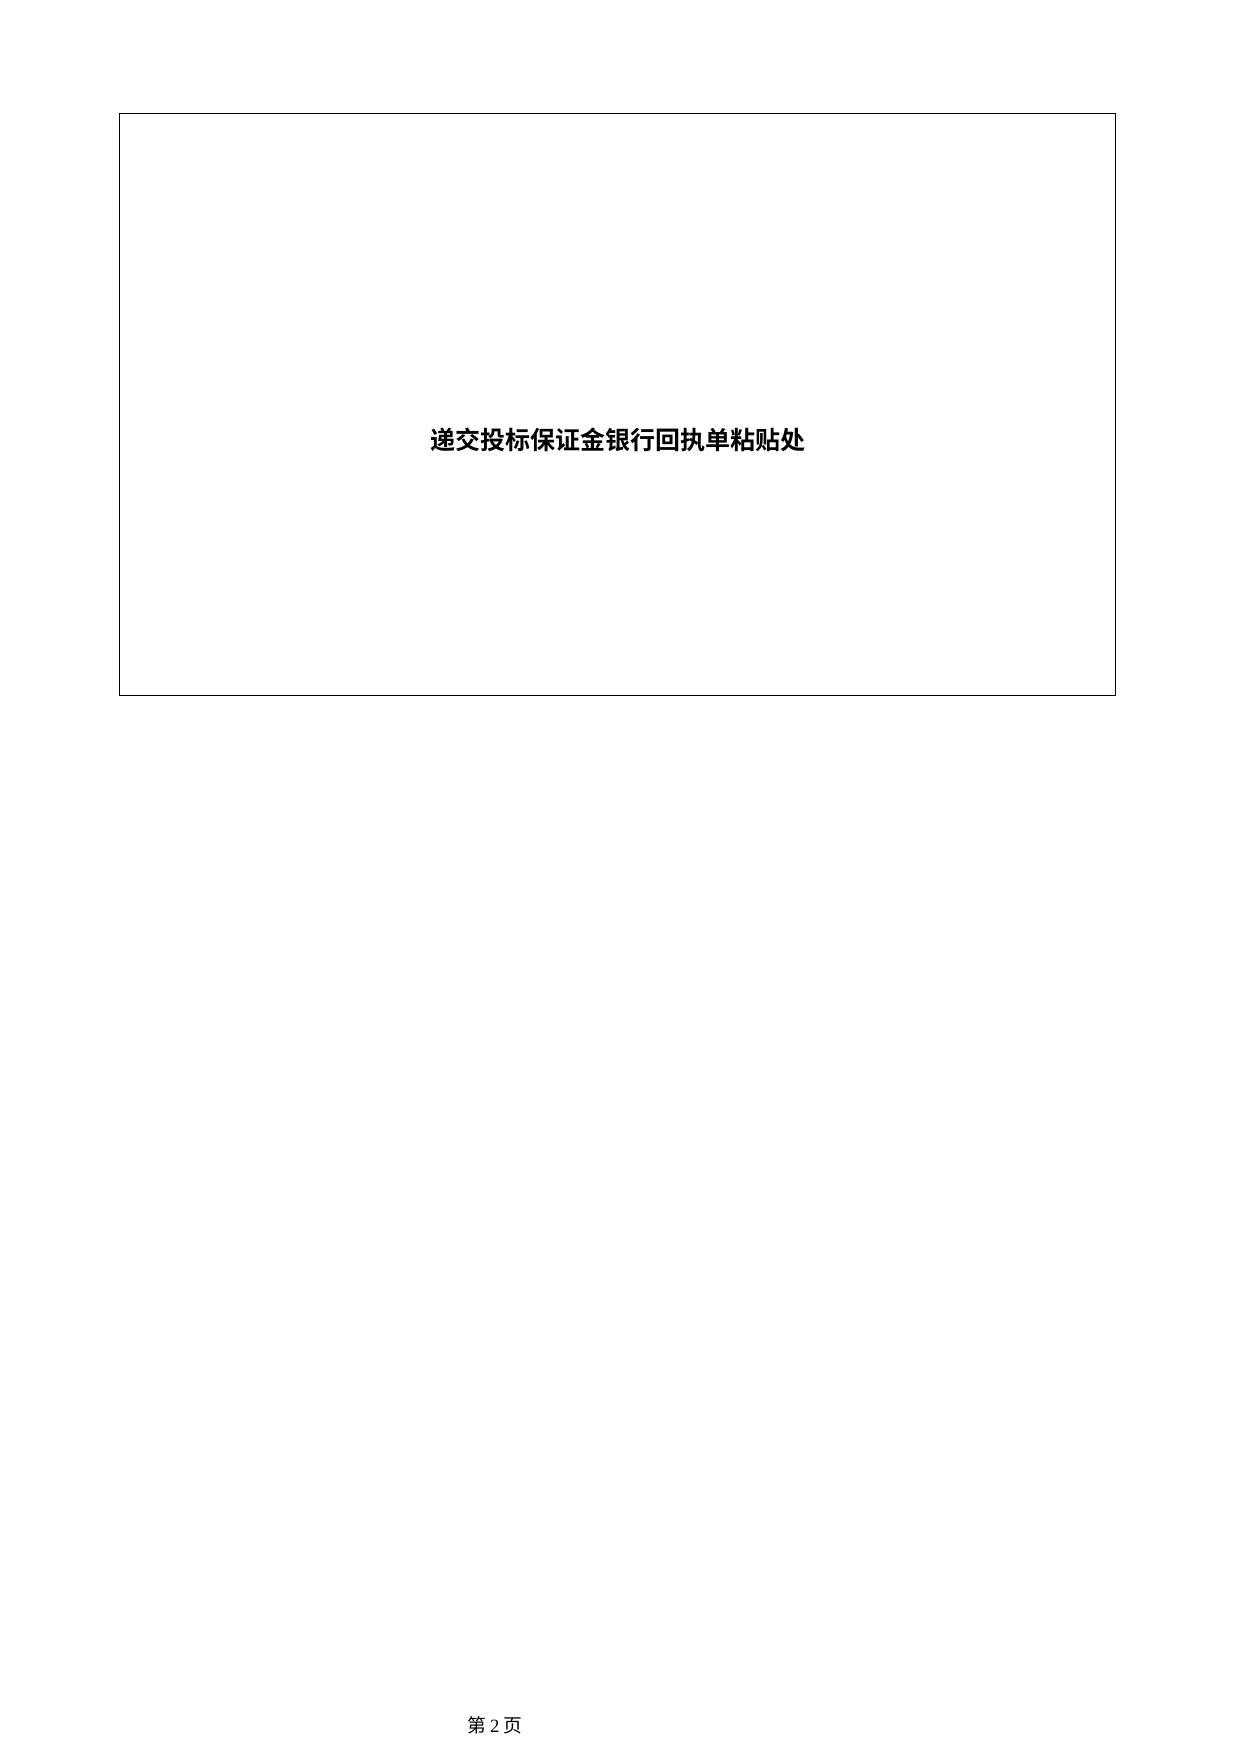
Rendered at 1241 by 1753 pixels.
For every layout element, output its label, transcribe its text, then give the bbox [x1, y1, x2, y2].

table_header 递交投标保证金银行回执单粘贴处 [120, 114, 1115, 695]
